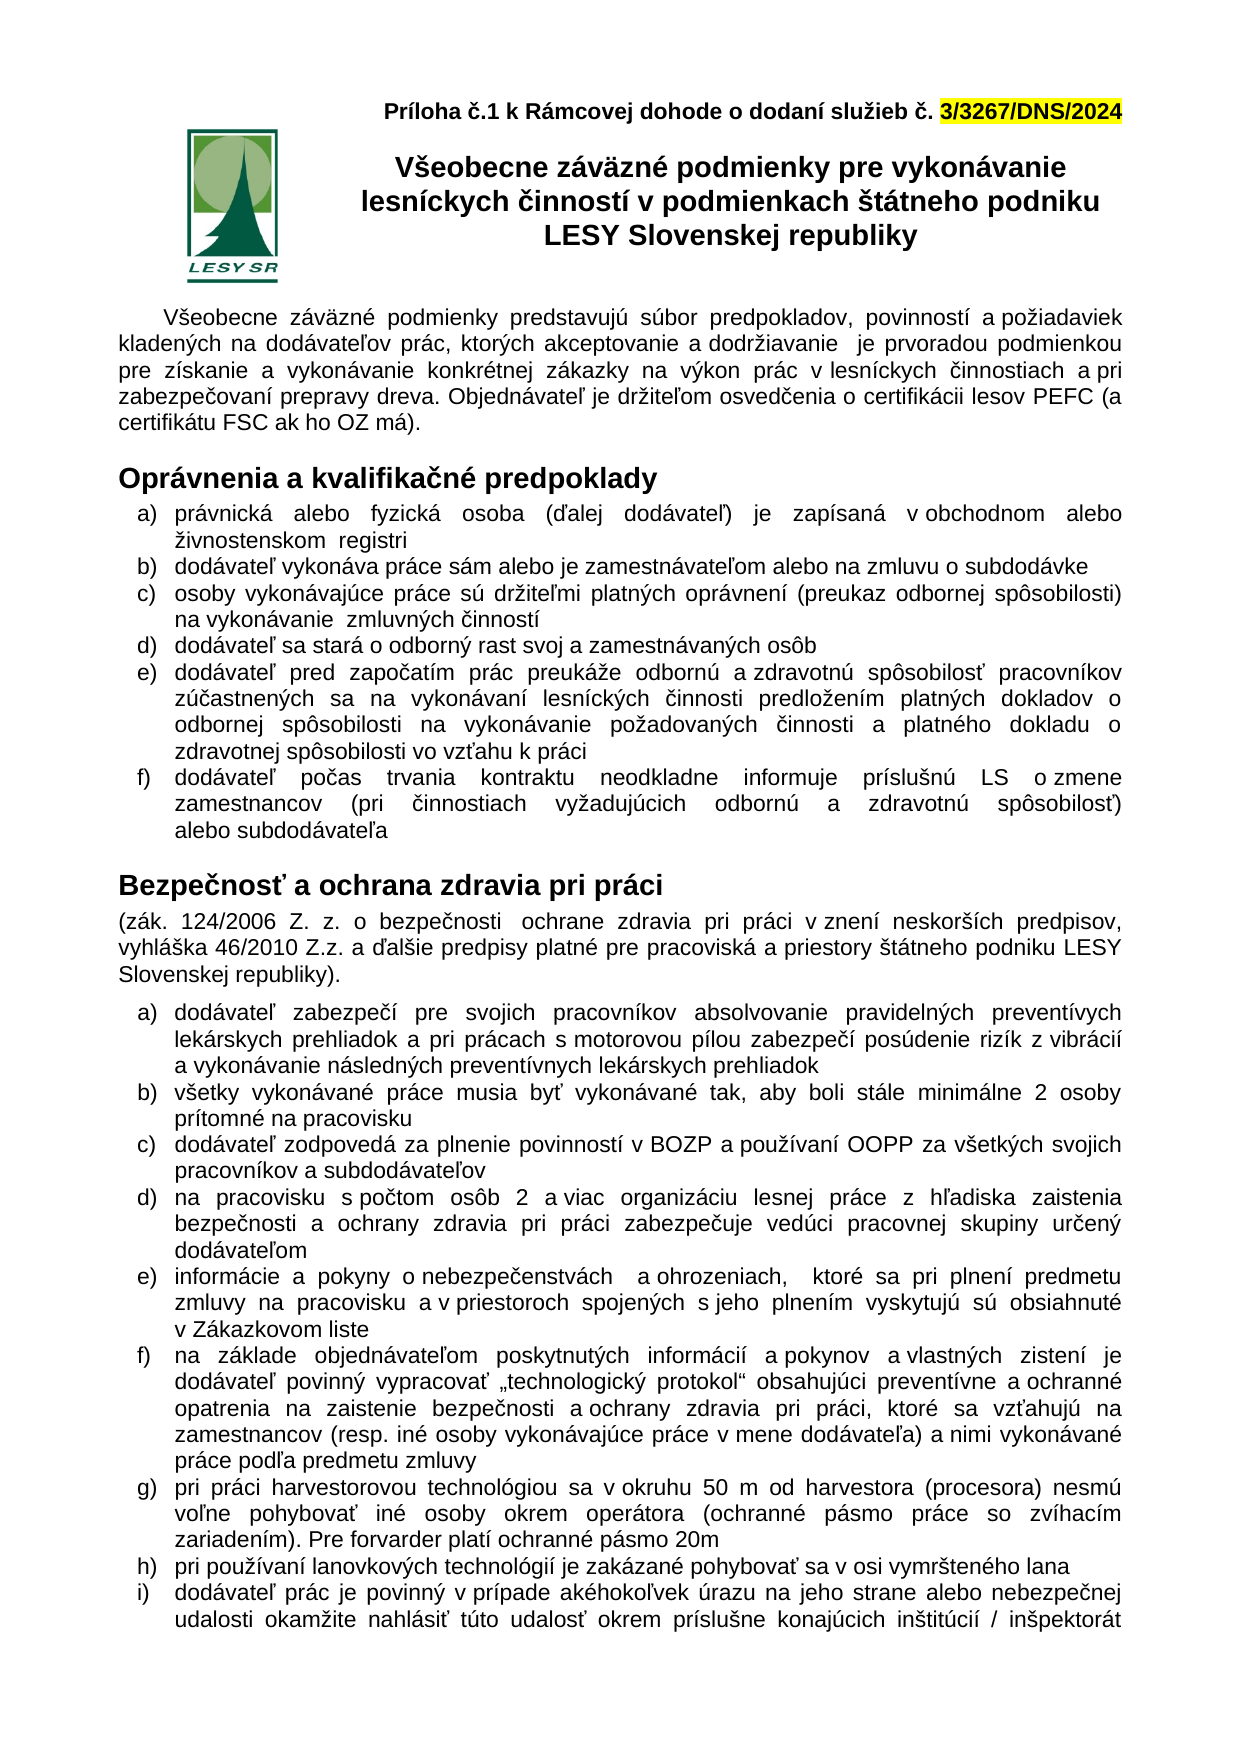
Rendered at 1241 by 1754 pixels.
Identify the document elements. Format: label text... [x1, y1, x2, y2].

list dodávateľ počas trvania kontraktu neodkladne informuje príslušnú LS o zmene zamestnancov (pri činnostiach vyžadujúcich odbornú a zdravotnú spôsobilosť) alebo subdodávateľa [137, 764, 1122, 843]
list pri používaní lanovkových technológií je zakázané pohybovať sa v osi vymršteného lana [137, 1553, 1122, 1579]
list pri práci harvestorovou technológiou sa v okruhu 50 m od harvestora (procesora) nesmú voľne pohybovať iné osoby okrem operátora (ochranné pásmo práce so zvíhacím zariadením). Pre forvarder platí ochranné pásmo 20m [137, 1474, 1122, 1553]
list osoby vykonávajúce práce sú držiteľmi platných oprávnení (preukaz odbornej spôsobilosti) na vykonávanie zmluvných činností [137, 579, 1122, 632]
picture [183, 125, 278, 285]
list právnická alebo fyzická osoba (ďalej dodávateľ) je zapísaná v obchodnom alebo živnostenskom registri [137, 500, 1122, 553]
text (zák. 124/2006 Z. z. o bezpečnosti ochrane zdravia pri práci v znení neskorších predpisov, vyhláška 46/2010 Z.z. a ďalšie predpisy platné pre pracoviská a priestory štátneho podniku LESY Slovenskej republiky). [118, 908, 1122, 987]
subtitle Bezpečnosť a ochrana zdravia pri práci [118, 868, 1122, 902]
list dodávateľ zabezpečí pre svojich pracovníkov absolvovanie pravidelných preventívych lekárskych prehliadok a pri prácach s motorovou pílou zabezpečí posúdenie rizík z vibrácií a vykonávanie následných preventívnych lekárskych prehliadok [137, 999, 1122, 1078]
text Všeobecne záväzné podmienky pre vykonávanie lesníckych činností v podmienkach štátneho podniku LESY Slovenskej republiky [340, 151, 1122, 251]
list na základe objednávateľom poskytnutých informácií a pokynov a vlastných zistení je dodávateľ povinný vypracovať „technologický protokol“ obsahujúci preventívne a ochranné opatrenia na zaistenie bezpečnosti a ochrany zdravia pri práci, ktoré sa vzťahujú na zamestnancov (resp. iné osoby vykonávajúce práce v mene dodávateľa) a nimi vykonávané práce podľa predmetu zmluvy [137, 1342, 1122, 1474]
list na pracovisku s počtom osôb 2 a viac organizáciu lesnej práce z hľadiska zaistenia bezpečnosti a ochrany zdravia pri práci zabezpečuje vedúci pracovnej skupiny určený dodávateľom [137, 1184, 1122, 1263]
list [137, 1579, 1122, 1632]
list dodávateľ sa stará o odborný rast svoj a zamestnávaných osôb [137, 632, 1122, 658]
list dodávateľ vykonáva práce sám alebo je zamestnávateľom alebo na zmluvu o subdodávke [137, 553, 1122, 579]
subtitle Oprávnenia a kvalifikačné predpoklady [118, 461, 1122, 494]
list informácie a pokyny o nebezpečenstvách a ohrozeniach, ktoré sa pri plnení predmetu zmluvy na pracovisku a v priestoroch spojených s jeho plnením vyskytujú sú obsiahnuté v Zákazkovom liste [137, 1263, 1122, 1342]
list všetky vykonávané práce musia byť vykonávané tak, aby boli stále minimálne 2 osoby prítomné na pracovisku [137, 1078, 1122, 1131]
text Príloha č.1 k Rámcovej dohode o dodaní služieb č. 3/3267/DNS/2024 [118, 98, 940, 124]
list dodávateľ zodpovedá za plnenie povinností v BOZP a používaní OOPP za všetkých svojich pracovníkov a subdodávateľov [137, 1131, 1122, 1184]
list dodávateľ pred započatím prác preukáže odbornú a zdravotnú spôsobilosť pracovníkov zúčastnených sa na vykonávaní lesníckých činnosti predložením platných dokladov o odbornej spôsobilosti na vykonávanie požadovaných činnosti a platného dokladu o zdravotnej spôsobilosti vo vzťahu k práci [137, 658, 1122, 764]
text Všeobecne záväzné podmienky predstavujú súbor predpokladov, povinností a požiadaviek kladených na dodávateľov prác, ktorých akceptovanie a dodržiavanie je prvoradou podmienkou pre získanie a vykonávanie konkrétnej zákazky na výkon prác v lesníckych činnostiach a pri zabezpečovaní prepravy dreva. Objednávateľ je držiteľom osvedčenia o certifikácii lesov PEFC (a certifikátu FSC ak ho OZ má). [118, 304, 1122, 436]
